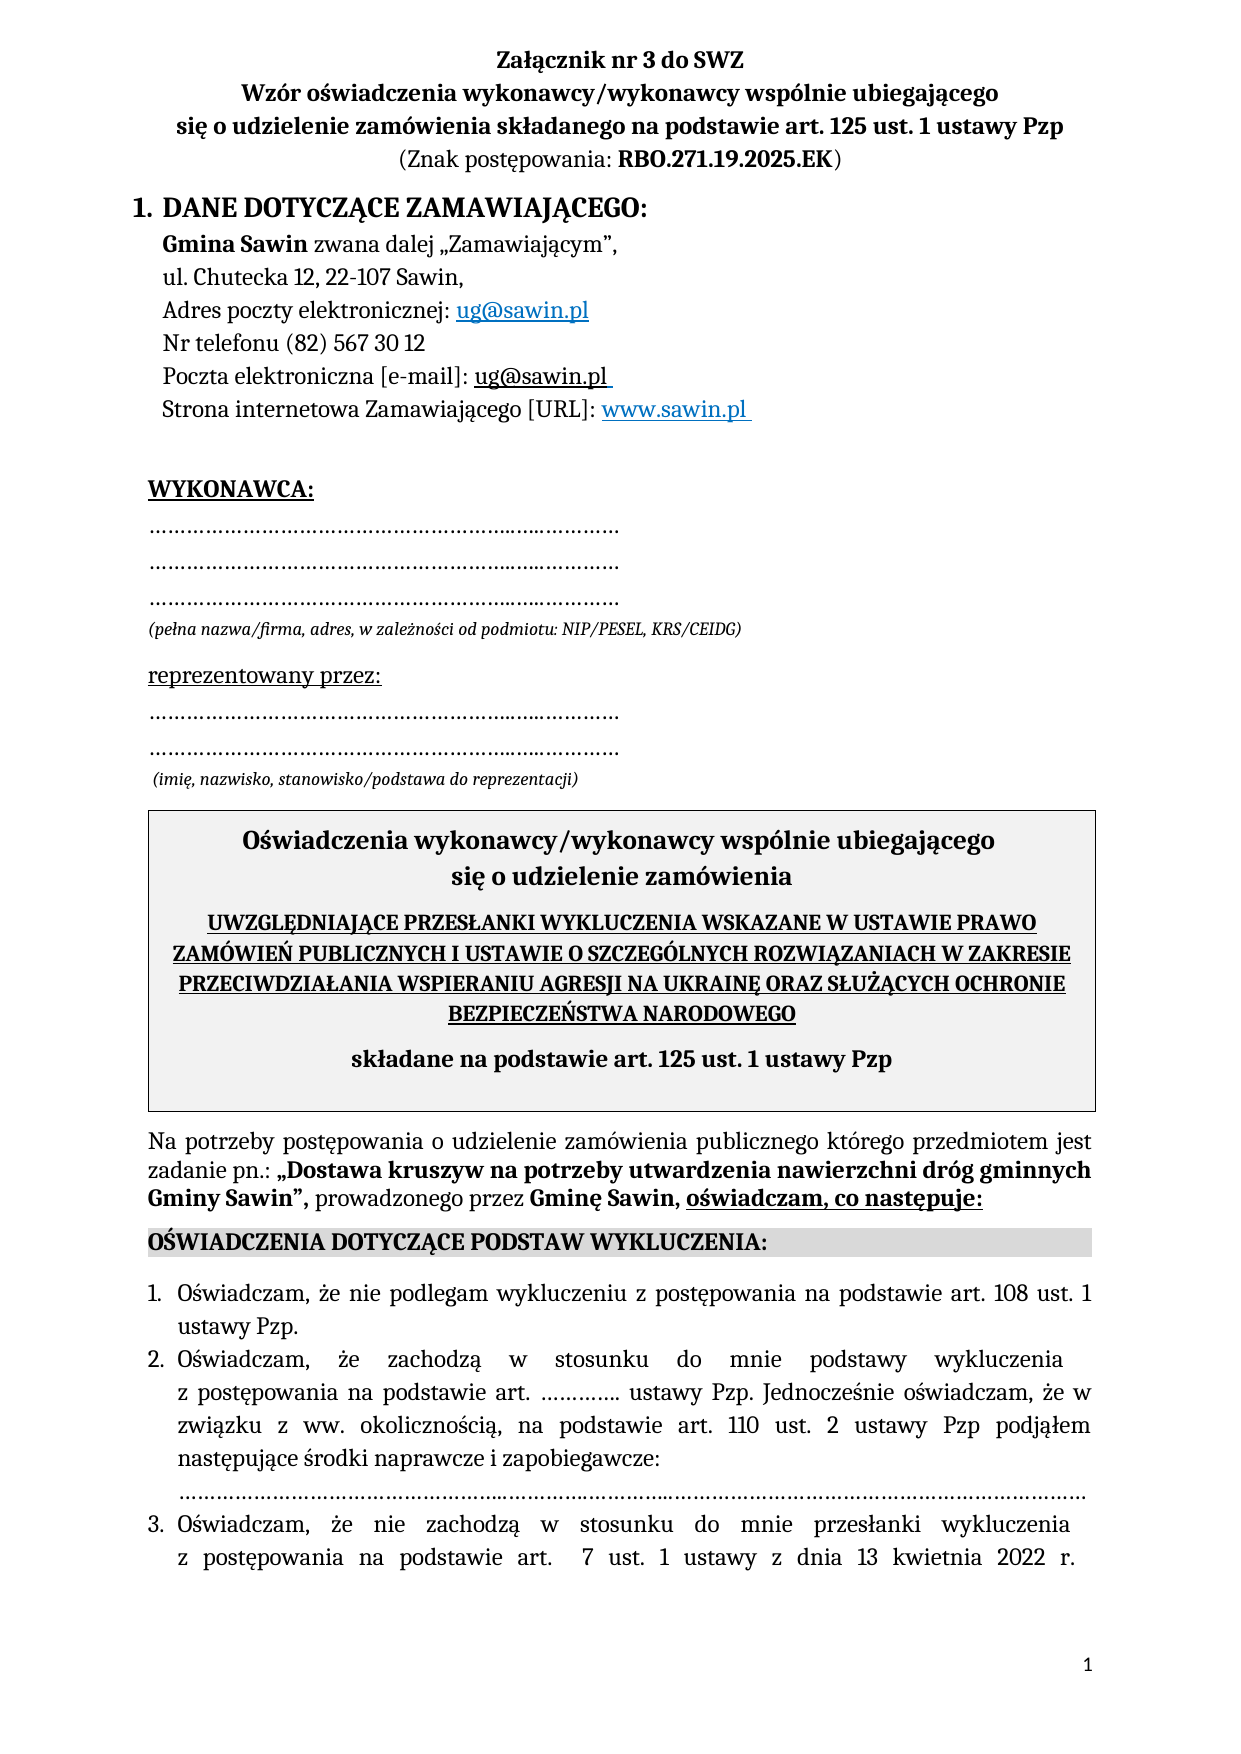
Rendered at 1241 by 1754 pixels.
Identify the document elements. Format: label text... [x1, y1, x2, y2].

text WYKONAWCA: [148, 475, 1092, 504]
text Nr telefonu (82) 567 30 12 [162, 329, 1092, 358]
list ……………………………………………..………….…………..………………………………………………………… [177, 1477, 1092, 1506]
text …………………………………………………..…..………… [148, 697, 1092, 725]
text …………………………………………………..…..………… [148, 511, 1092, 540]
text OŚWIADCZENIA DOTYCZĄCE PODSTAW WYKLUCZENIA: [148, 1228, 1092, 1257]
text (pełna nazwa/firma, adres, w zależności od podmiotu: NIP/PESEL, KRS/CEIDG) [148, 619, 1092, 640]
text ul. Chutecka 12, 22-107 Sawin, [162, 263, 1092, 292]
text (Znak postępowania: RBO.271.19.2025.EK) [148, 145, 1092, 174]
text (imię, nazwisko, stanowisko/podstawa do reprezentacji) [148, 768, 1092, 790]
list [148, 1510, 1092, 1572]
text Poczta elektroniczna [e-mail]: ug@sawin.pl [162, 362, 1092, 391]
text Wzór oświadczenia wykonawcy/wykonawcy wspólnie ubiegającego [148, 79, 1092, 108]
list DANE DOTYCZĄCE ZAMAWIAJĄCEGO: [133, 192, 1092, 225]
text Adres poczty elektronicznej: ug@sawin.pl [162, 296, 1092, 325]
text Na potrzeby postępowania o udzielenie zamówienia publicznego którego przedmiotem jest zadanie pn.: „Dostawa kruszyw na potrzeby utwardzenia nawierzchni dróg gminnych Gminy Sawin”, prowadzonego przez Gminę Sawin, oświadczam, co następuje: [148, 1127, 1092, 1213]
list Oświadczam, że zachodzą w stosunku do mnie podstawy wykluczenia z postępowania na podstawie art. …………. ustawy Pzp. Jednocześnie oświadczam, że w związku z ww. okolicznością, na podstawie art. 110 ust. 2 ustawy Pzp podjąłem następujące środki naprawcze i zapobiegawcze: [148, 1345, 1092, 1473]
text Strona internetowa Zamawiającego [URL]: www.sawin.pl [162, 395, 1092, 424]
text Gmina Sawin zwana dalej „Zamawiającym”, [162, 230, 1092, 259]
text …………………………………………………..…..………… [148, 583, 1092, 612]
text się o udzielenie zamówienia składanego na podstawie art. 125 ust. 1 ustawy Pzp [148, 112, 1092, 141]
text Załącznik nr 3 do SWZ [148, 46, 1092, 74]
table_header Oświadczenia wykonawcy/wykonawcy wspólnie ubiegającego się o udzielenie zamówienia UWZGLĘDNIAJĄCE PRZESŁANKI WYKLUCZENIA WSKAZANE W USTAWIE PRAWO ZAMÓWIEŃ PUBLICZNYCH I USTAWIE o szczególnych rozwiązaniach w zakresie przeciwdziałania wspieraniu agresji na Ukrainę oraz służących ochronie bezpieczeństwa narodowego składane na podstawie art. 125 ust. 1 ustawy Pzp [149, 811, 1095, 1111]
list Oświadczam, że nie podlegam wykluczeniu z postępowania na podstawie art. 108 ust. 1 ustawy Pzp. [148, 1279, 1092, 1341]
text reprezentowany przez: [148, 661, 1092, 689]
text …………………………………………………..…..………… [148, 732, 1092, 761]
text …………………………………………………..…..………… [148, 547, 1092, 576]
